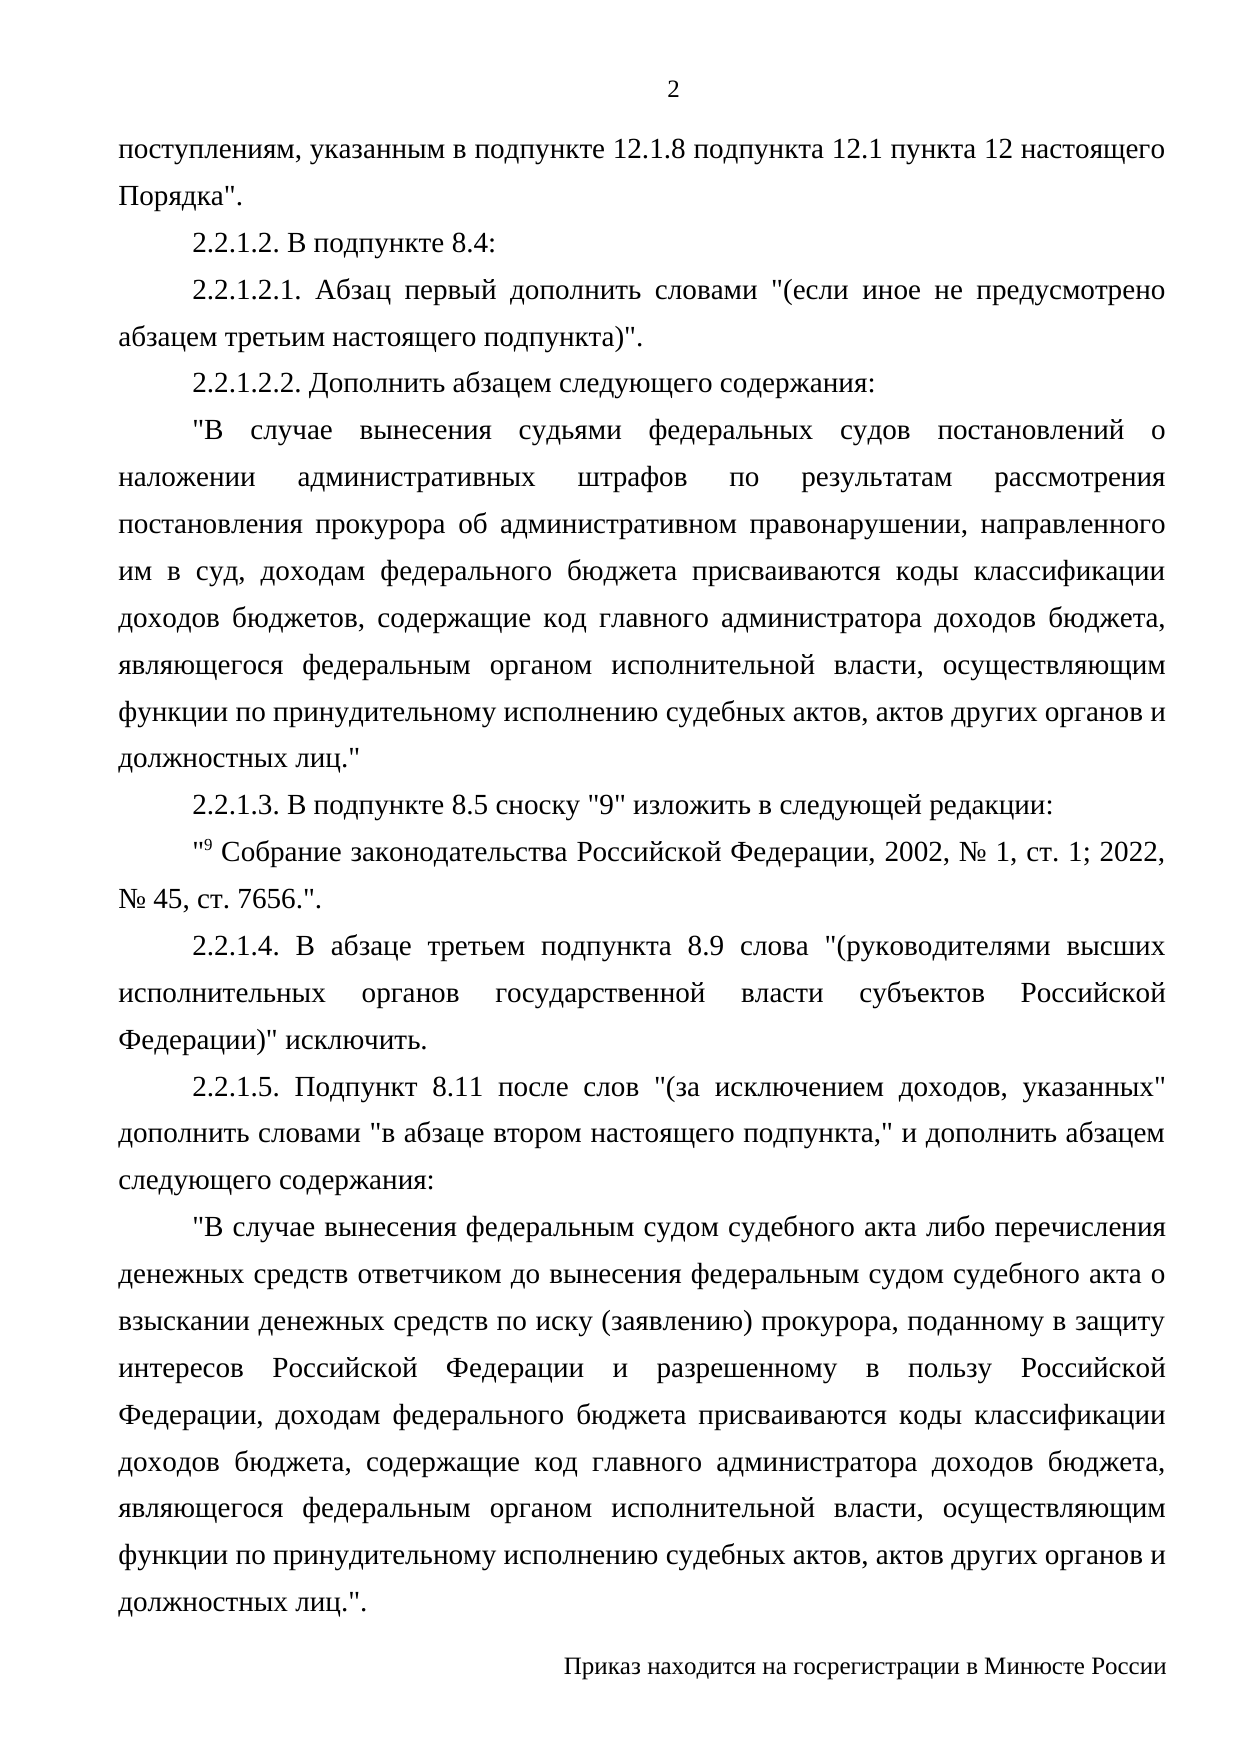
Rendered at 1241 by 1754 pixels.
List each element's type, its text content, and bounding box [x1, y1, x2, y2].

list 2.2.1.2.1. Абзац первый дополнить словами "(если иное не предусмотрено абзацем третьим настоящего подпункта)". [118, 272, 1167, 352]
list 2.2.1.3. В подпункте 8.5 сноску "9" изложить в следующей редакции: [118, 787, 1167, 821]
list 2.2.1.4. В абзаце третьем подпункта 8.9 слова "(руководителями высших исполнительных органов государственной власти субъектов Российской Федерации)" исключить. [118, 928, 1167, 1055]
list "В случае вынесения федеральным судом судебного акта либо перечисления денежных средств ответчиком до вынесения федеральным судом судебного акта о взыскании денежных средств по иску (заявлению) прокурора, поданному в защиту интересов Российской Федерации и разрешенному в пользу Российской Федерации, доходам федерального бюджета присваиваются коды классификации доходов бюджета, содержащие код главного администратора доходов бюджета, являющегося федеральным органом исполнительной власти, осуществляющим функции по принудительному исполнению судебных актов, актов других органов и должностных лиц.". [118, 1209, 1167, 1618]
list 2.2.1.2. В подпункте 8.4: [118, 225, 1167, 258]
list "В случае вынесения судьями федеральных судов постановлений о наложении административных штрафов по результатам рассмотрения постановления прокурора об административном правонарушении, направленного им в суд, доходам федерального бюджета присваиваются коды классификации доходов бюджетов, содержащие код главного администратора доходов бюджета, являющегося федеральным органом исполнительной власти, осуществляющим функции по принудительному исполнению судебных актов, актов других органов и должностных лиц." [118, 412, 1167, 774]
list "9 Собрание законодательства Российской Федерации, 2002, № 1, ст. 1; 2022, № 45, ст. 7656.". [118, 834, 1167, 915]
list 2.2.1.2.2. Дополнить абзацем следующего содержания: [118, 366, 1167, 399]
list 2.2.1.5. Подпункт 8.11 после слов "(за исключением доходов, указанных" дополнить словами "в абзаце втором настоящего подпункта," и дополнить абзацем следующего содержания: [118, 1069, 1167, 1196]
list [118, 131, 1167, 212]
